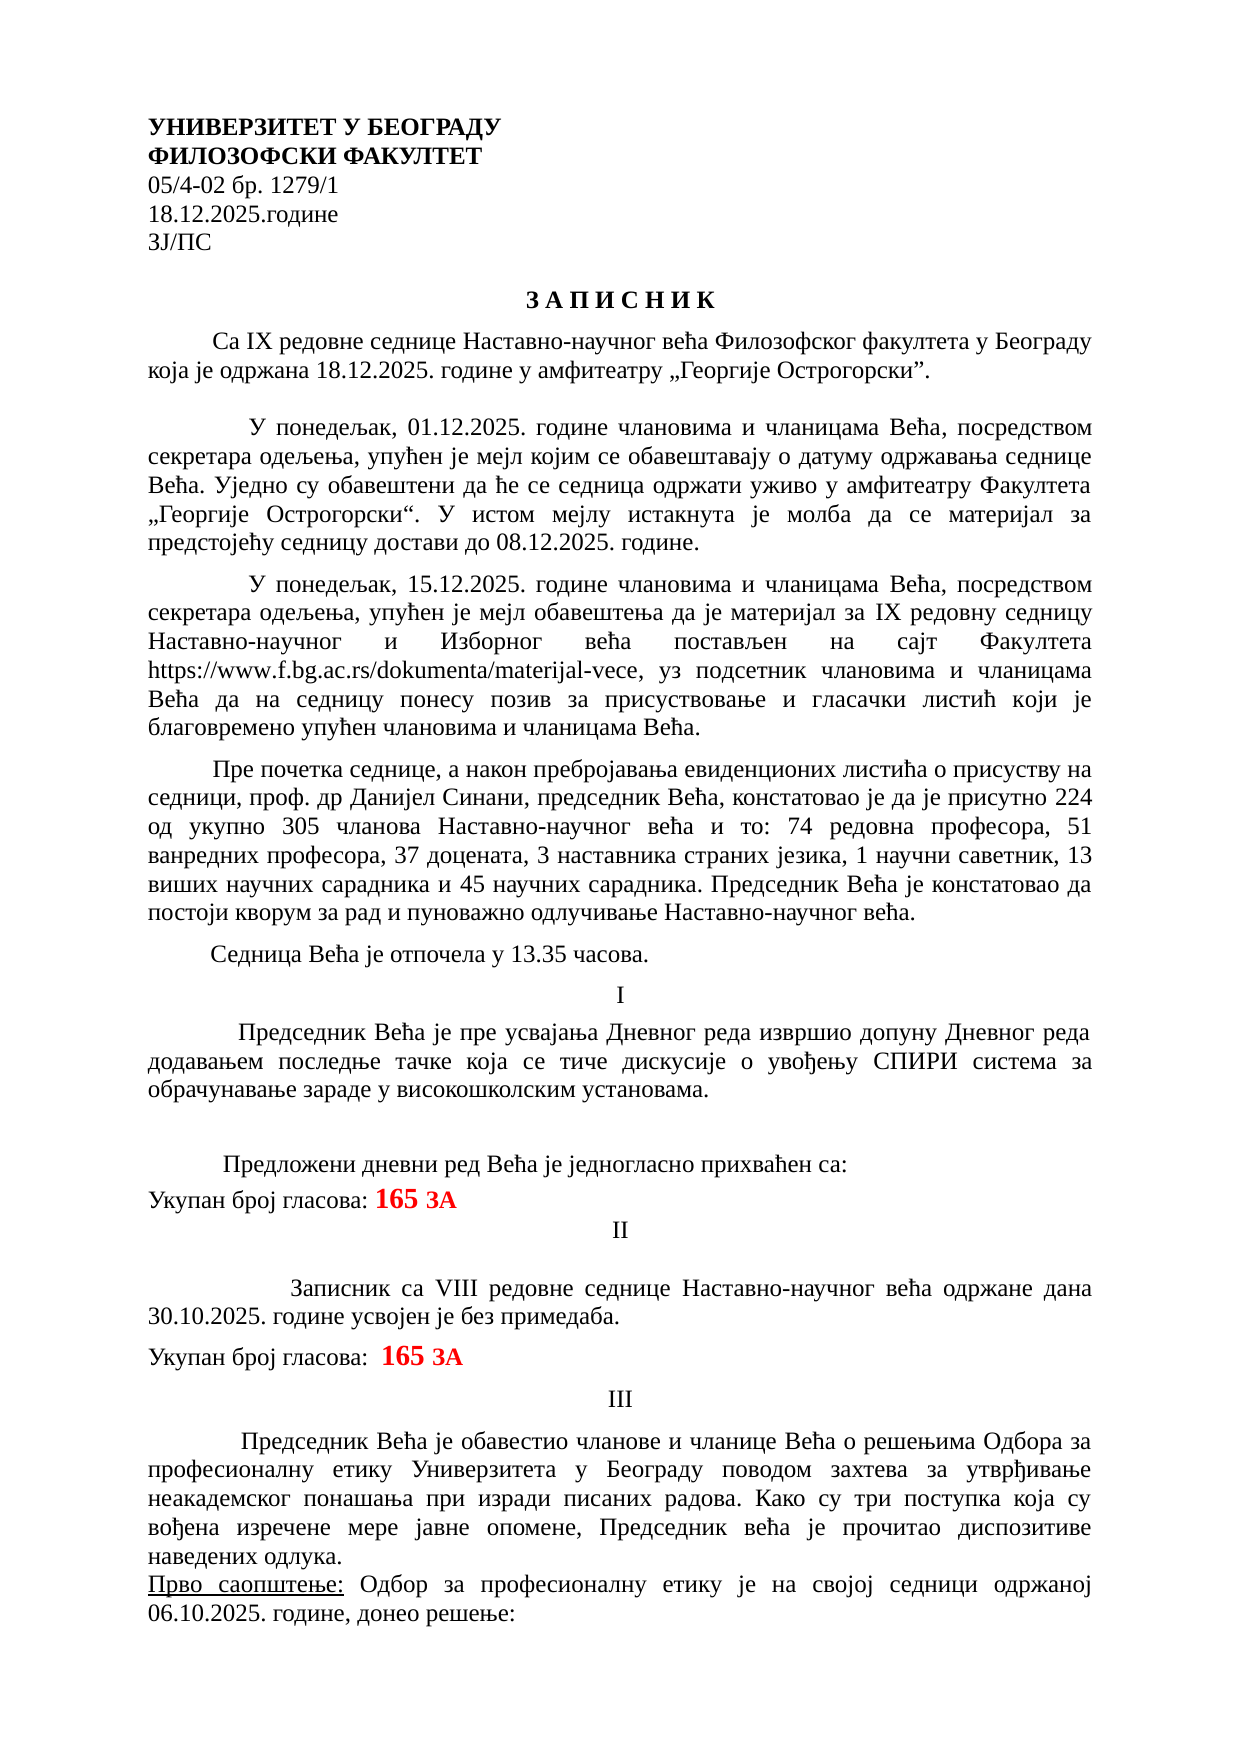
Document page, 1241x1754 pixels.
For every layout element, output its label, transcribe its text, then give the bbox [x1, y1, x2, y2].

text У понедељак, 01.12.2025. године члановима и чланицама Већа, посредством секретара одељења, упућен је мејл којим се обавештавају о датуму одржавања седнице Већа. Уједно су обавештени да ће се седница одржати уживо у амфитеатру Факултета „Георгије Острогорски“. У истом мејлу истакнута је молба да се материјал за предстојећу седницу достави до 08.12.2025. године. [148, 412, 1092, 556]
text II [148, 1215, 1092, 1244]
text УНИВЕРЗИТЕТ У БЕОГРАДУ [148, 112, 1092, 141]
text III [148, 1384, 1092, 1413]
text Предложени дневни ред Већа је једногласно прихваћен са: [148, 1149, 1092, 1177]
text З А П И С Н И К [148, 285, 1092, 314]
text 18.12.2025.године [148, 199, 1092, 227]
text У понедељак, 15.12.2025. године члановима и чланицама Већа, посредством секретара одељења, упућен је мејл обавештења да је материјал за IX редовну седницу Наставно-научног и Изборног већа постављен на сајт Факултета https://www.f.bg.ac.rs/dokumenta/materijal-vece, уз подсетник члановима и чланицама Већа да на седницу понесу позив за присуствовање и гласачки листић који је благовремено упућен члановима и чланицама Већа. [148, 569, 1092, 741]
text Прво саопштење: Одбор за професионалну етику је на својој седници одржаној 06.10.2025. године, донео решење: [148, 1569, 1092, 1627]
text ФИЛОЗОФСКИ ФАКУЛТЕТ [148, 141, 1092, 170]
text Са IX редовне седнице Наставно-научног већа Филозофског факултета у Београду која је одржана 18.12.2025. године у амфитеатру „Георгије Острогорски”. [148, 326, 1092, 384]
text Седница Већа је отпочела у 13.35 часова. [148, 939, 1092, 967]
text 05/4-02 бр. 1279/1 [148, 170, 1092, 199]
text Председник Већа је обавестио чланове и чланице Већа о решењима Одбора за професионалну етику Универзитета у Београду поводом захтева за утврђивање неакадемског понашања при изради писаних радова. Како су три поступка која су вођена изречене мере јавне опомене, Председник већа је прочитао диспозитиве наведених одлука. [148, 1426, 1092, 1569]
text I [148, 980, 1092, 1009]
text Председник Већа је пре усвајања Дневног реда извршио допуну Дневног реда додавањем последње тачке која се тиче дискусије о увођењу СПИРИ система за обрачунавање зараде у високошколским установама. [148, 1017, 1092, 1103]
text Записник са VIII редовне седнице Наставно-научног већа одржане дана 30.10.2025. године усвојен је без примедаба. [148, 1273, 1092, 1330]
text Пре почетка седнице, а након пребројавања евиденционих листића о присуству на седници, проф. др Данијел Синани, председник Већа, констатовао је да је присутно 224 од укупно 305 чланова Наставно-научног већа и то: 74 редовна професора, 51 ванредних професора, 37 доцената, 3 наставника страних језика, 1 научни саветник, 13 виших научних сарадника и 45 научних сарадника. Председник Већа је констатовао да постоји кворум за рад и пуноважно одлучивање Наставно-научног већа. [148, 754, 1092, 926]
text ЗЈ/ПС [148, 227, 1092, 256]
text Укупан број гласова: 165 ЗА [148, 1182, 1092, 1215]
text Укупан број гласова: 165 ЗА [148, 1338, 1092, 1372]
